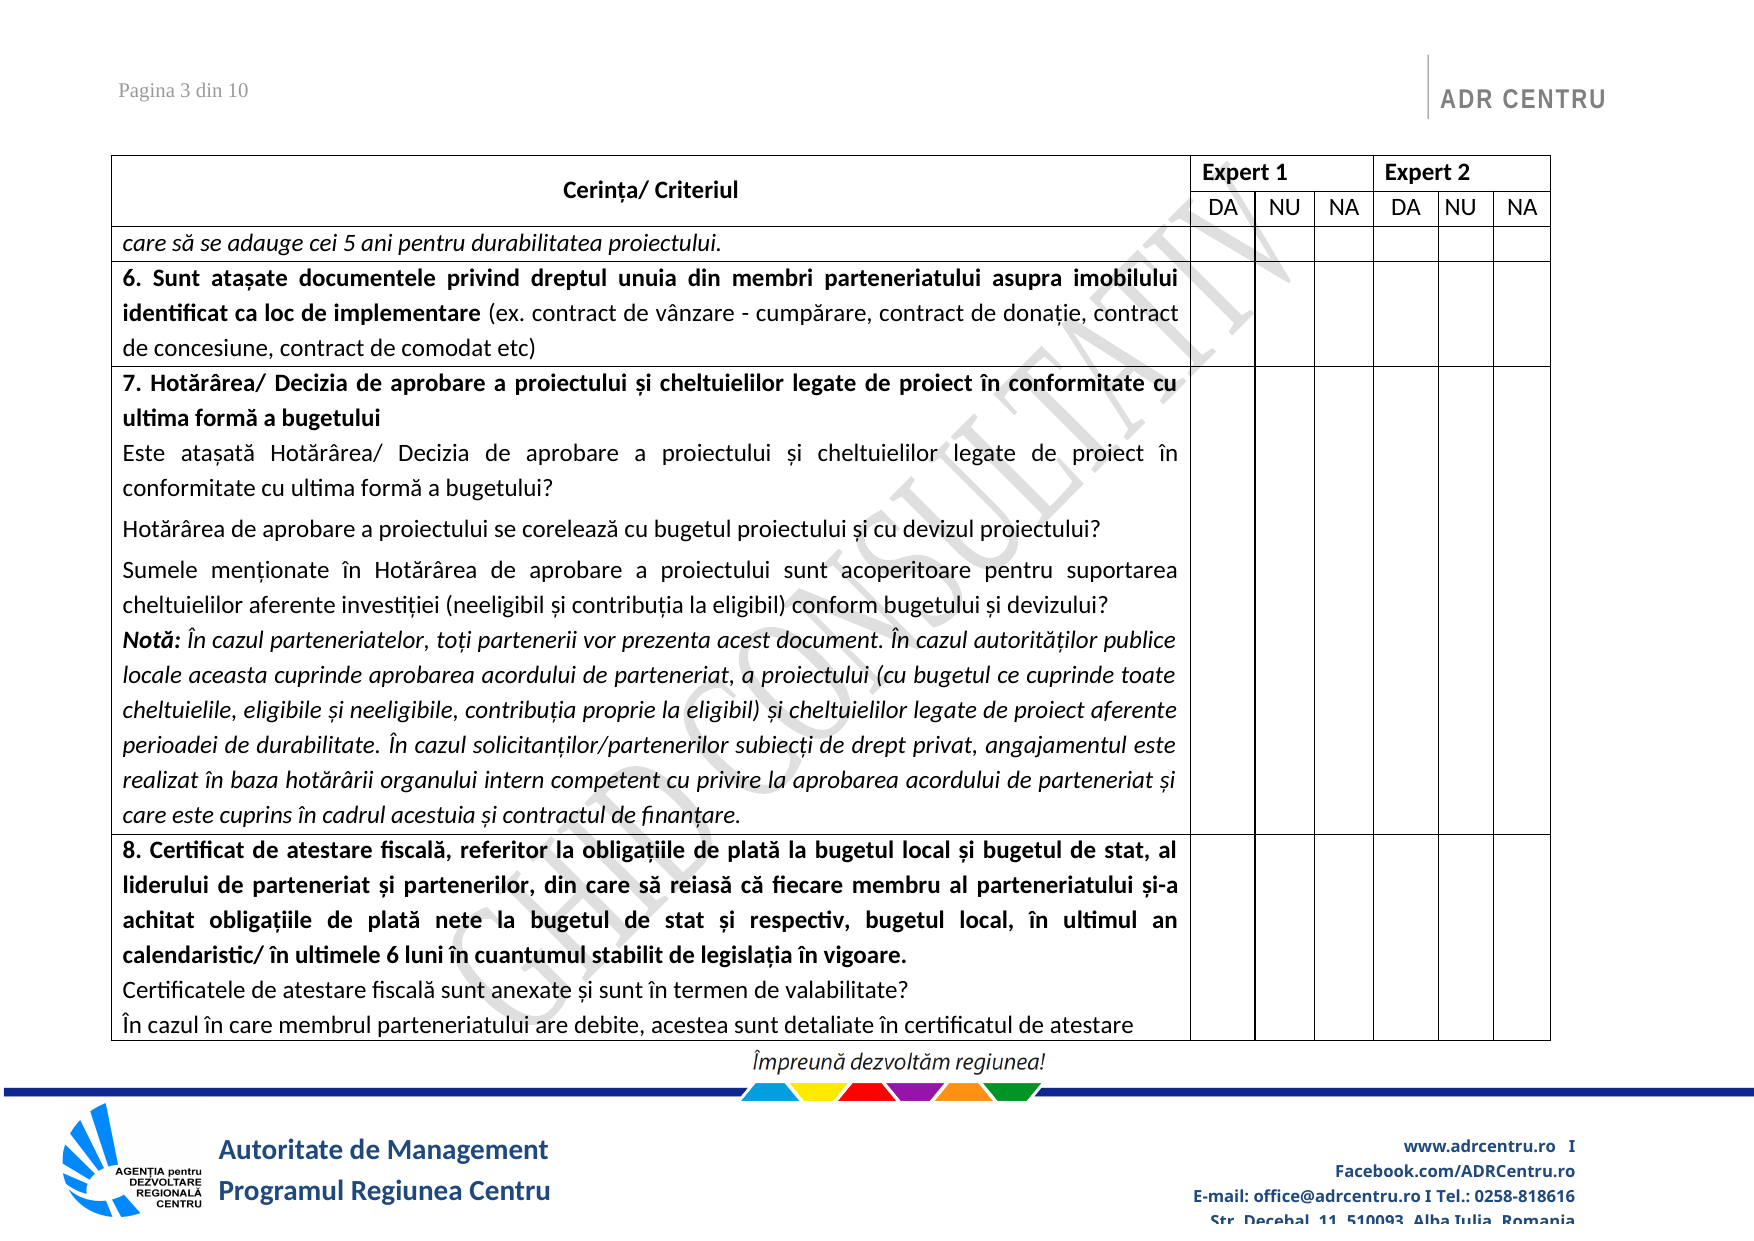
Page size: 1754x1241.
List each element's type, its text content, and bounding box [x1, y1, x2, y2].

table_cell [1494, 227, 1550, 261]
table_cell NU [1439, 192, 1493, 226]
picture [786, 1083, 1754, 1101]
table_cell DA [1191, 192, 1254, 226]
table_cell [1256, 262, 1314, 366]
table_cell [1256, 835, 1314, 1040]
table_cell [1439, 367, 1493, 833]
table_cell [1374, 835, 1438, 1040]
picture [62, 1103, 202, 1217]
table_cell [1374, 227, 1438, 261]
table_cell [1494, 262, 1550, 366]
table_cell [1191, 262, 1254, 366]
table_cell [1494, 835, 1550, 1040]
table_cell 6. Sunt atașate documentele privind dreptul unuia din membri parteneriatului asupra imobilului identificat ca loc de implementare (ex. contract de vânzare - cumpărare, contract de donație, contract de concesiune, contract de comodat etc) [112, 262, 1190, 366]
table_header Expert 1 [1191, 156, 1373, 191]
picture [739, 1048, 1059, 1075]
table_header Expert 2 [1374, 156, 1550, 191]
table_cell [1315, 835, 1373, 1040]
table_cell [1191, 227, 1254, 261]
table_cell [1374, 262, 1438, 366]
table_header Cerința/ Criteriul [112, 156, 1190, 226]
table_cell [1315, 227, 1373, 261]
table_cell [1439, 262, 1493, 366]
table_cell [1494, 367, 1550, 833]
picture [3, 1083, 754, 1101]
table_cell [1191, 835, 1254, 1040]
table_cell [1315, 262, 1373, 366]
table_cell [1439, 227, 1493, 261]
table_cell [1374, 367, 1438, 833]
table_cell NA [1494, 192, 1550, 226]
table_cell 7. Hotărârea/ Decizia de aprobare a proiectului și cheltuielilor legate de proiect în conformitate cu ultima formă a bugetului Este atașată Hotărârea/ Decizia de aprobare a proiectului și cheltuielilor legate de proiect în conformitate cu ultima formă a bugetului? Hotărârea de aprobare a proiectului se corelează cu bugetul proiectului și cu devizul proiectului? Sumele menționate în Hotărârea de aprobare a proiectului sunt acoperitoare pentru suportarea cheltuielilor aferente investiției (neeligibil şi contribuția la eligibil) conform bugetului și devizului? Notă: În cazul parteneriatelor, toți partenerii vor prezenta acest document. În cazul autorităților publice locale aceasta cuprinde aprobarea acordului de parteneriat, a proiectului (cu bugetul ce cuprinde toate cheltuielile, eligibile şi neeligibile, contribuția proprie la eligibil) și cheltuielilor legate de proiect aferente perioadei de durabilitate. În cazul solicitanților/partenerilor subiecți de drept privat, angajamentul este realizat în baza hotărârii organului intern competent cu privire la aprobarea acordului de parteneriat și care este cuprins în cadrul acestuia și contractul de finanțare. [112, 367, 1190, 833]
table_cell DA [1374, 192, 1438, 226]
table_cell [1256, 367, 1314, 833]
table_cell NA [1315, 192, 1373, 226]
table_cell [1439, 835, 1493, 1040]
table_cell NU [1256, 192, 1314, 226]
table_cell [1191, 367, 1254, 833]
table_cell [1315, 367, 1373, 833]
table_cell [1256, 227, 1314, 261]
